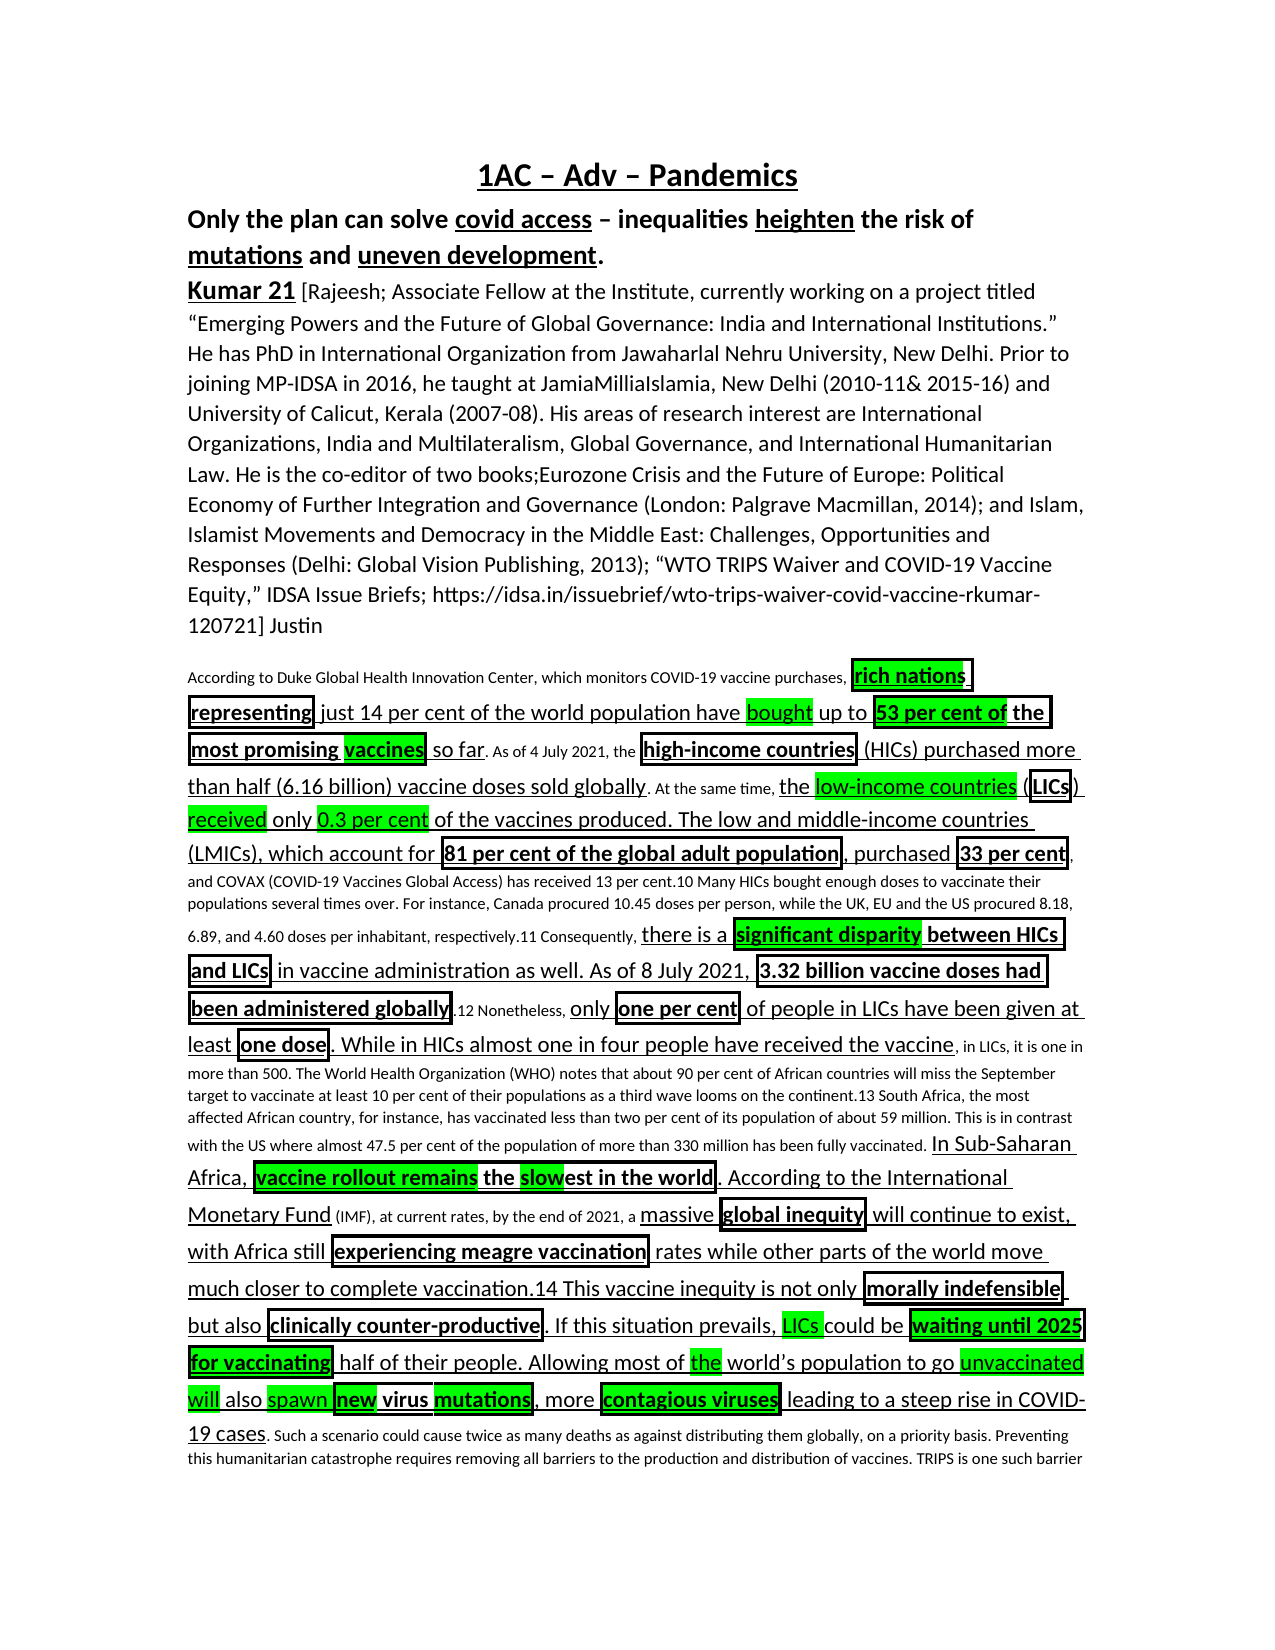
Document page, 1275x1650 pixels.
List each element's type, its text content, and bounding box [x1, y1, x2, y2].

subtitle 1AC – Adv – Pandemics [187, 154, 1087, 195]
subtitle Only the plan can solve covid access – inequalities heighten the risk of mutations and uneven development. [187, 202, 1087, 271]
text Kumar 21 [Rajeesh; Associate Fellow at the Institute, currently working on a project titled “Emerging Powers and the Future of Global Governance: India and International Institutions.” He has PhD in International Organization from Jawaharlal Nehru University, New Delhi. Prior to joining MP-IDSA in 2016, he taught at JamiaMilliaIslamia, New Delhi (2010-11& 2015-16) and University of Calicut, Kerala (2007-08). His areas of research interest are International Organizations, India and Multilateralism, Global Governance, and International Humanitarian Law. He is the co-editor of two books;Eurozone Crisis and the Future of Europe: Political Economy of Further Integration and Governance (London: Palgrave Macmillan, 2014); and Islam, Islamist Movements and Democracy in the Middle East: Challenges, Opportunities and Responses (Delhi: Global Vision Publishing, 2013); “WTO TRIPS Waiver and COVID-19 Vaccine Equity,” IDSA Issue Briefs; https://idsa.in/issuebrief/wto-trips-waiver-covid-vaccine-rkumar-120721] Justin [187, 273, 1087, 639]
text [187, 658, 1087, 1468]
